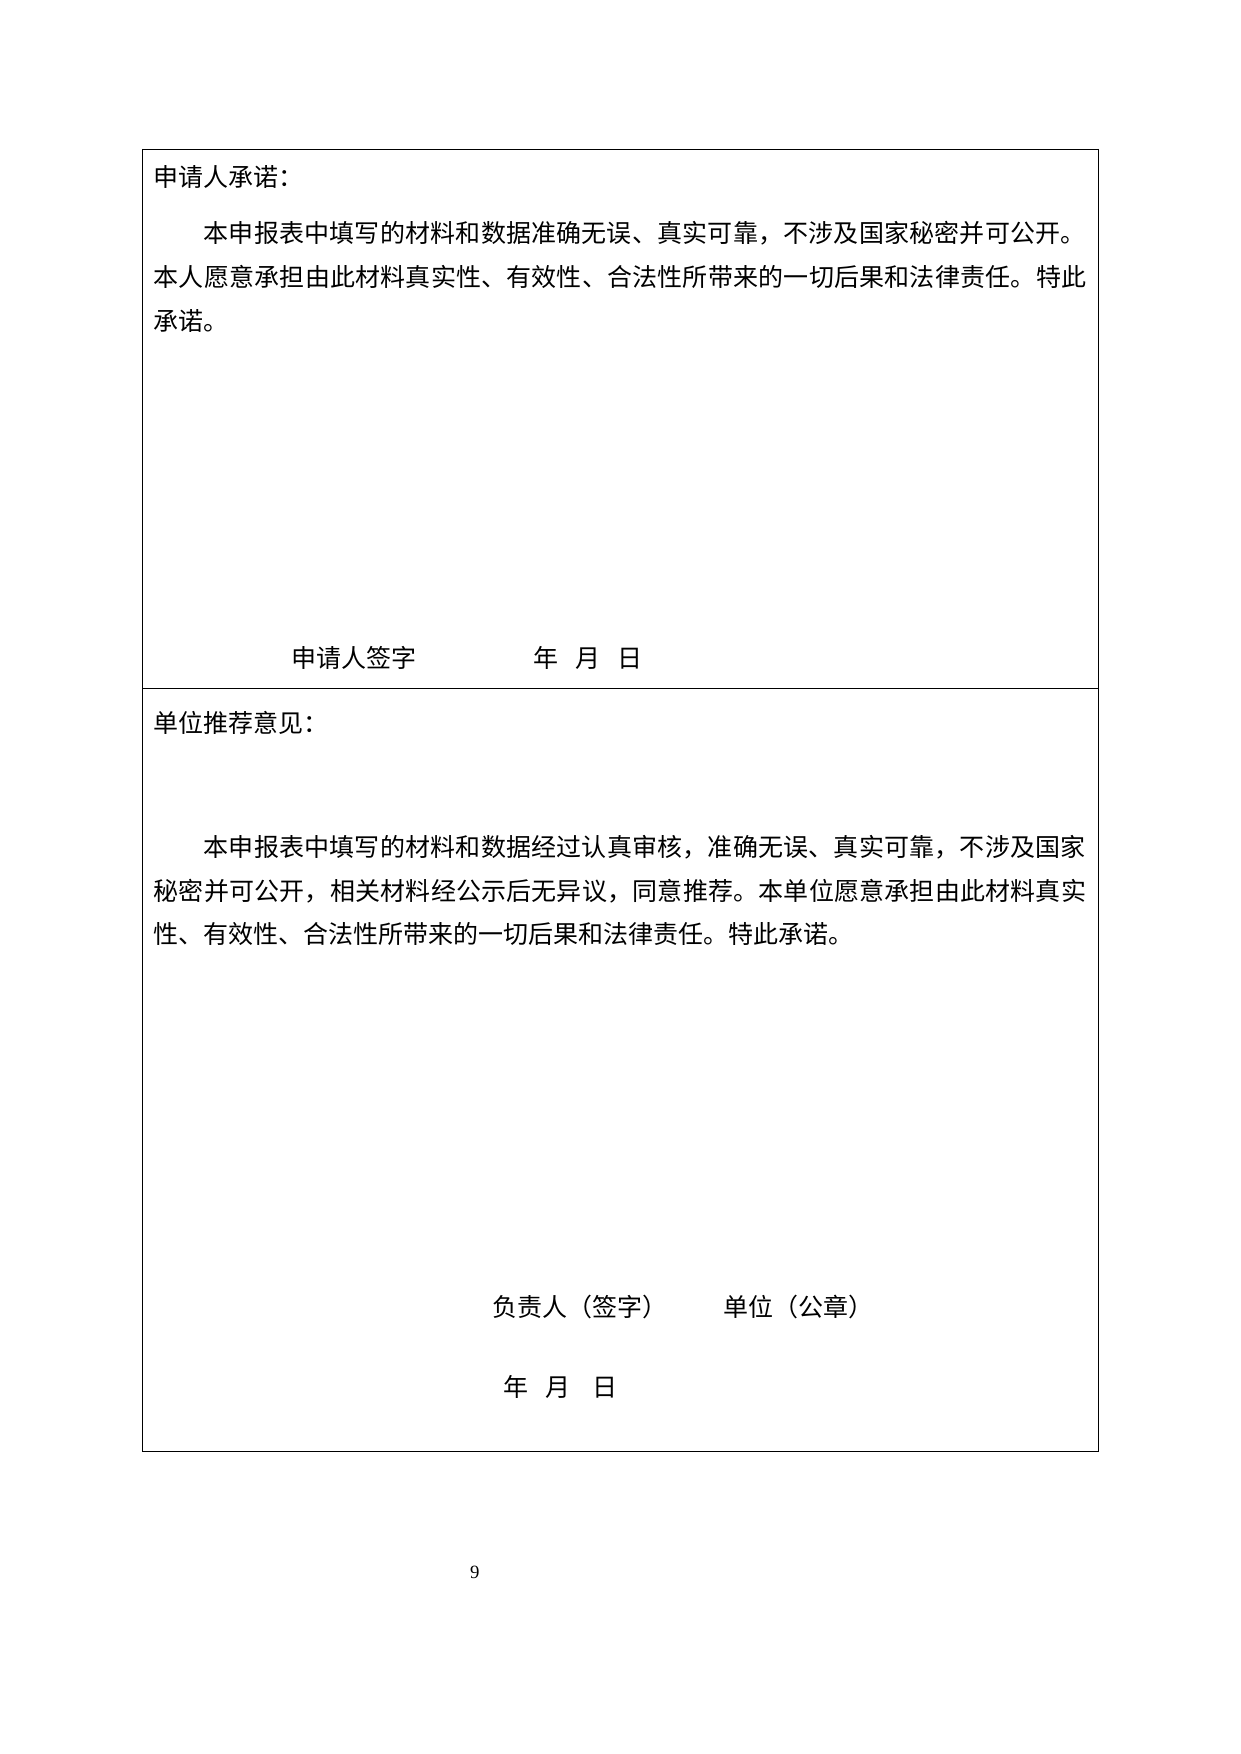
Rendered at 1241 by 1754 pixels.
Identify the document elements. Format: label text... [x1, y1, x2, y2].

table_header 申请人承诺： 本申报表中填写的材料和数据准确无误、真实可靠，不涉及国家秘密并可公开。本人愿意承担由此材料真实性、有效性、合法性所带来的一切后果和法律责任。特此承诺。 申请人签字 年 月 日 [143, 150, 1098, 687]
table_cell 单位推荐意见： 本申报表中填写的材料和数据经过认真审核，准确无误、真实可靠，不涉及国家秘密并可公开，相关材料经公示后无异议，同意推荐。本单位愿意承担由此材料真实性、有效性、合法性所带来的一切后果和法律责任。特此承诺。 负责人（签字） 单位（公章） 年 月 日 [143, 689, 1098, 1451]
